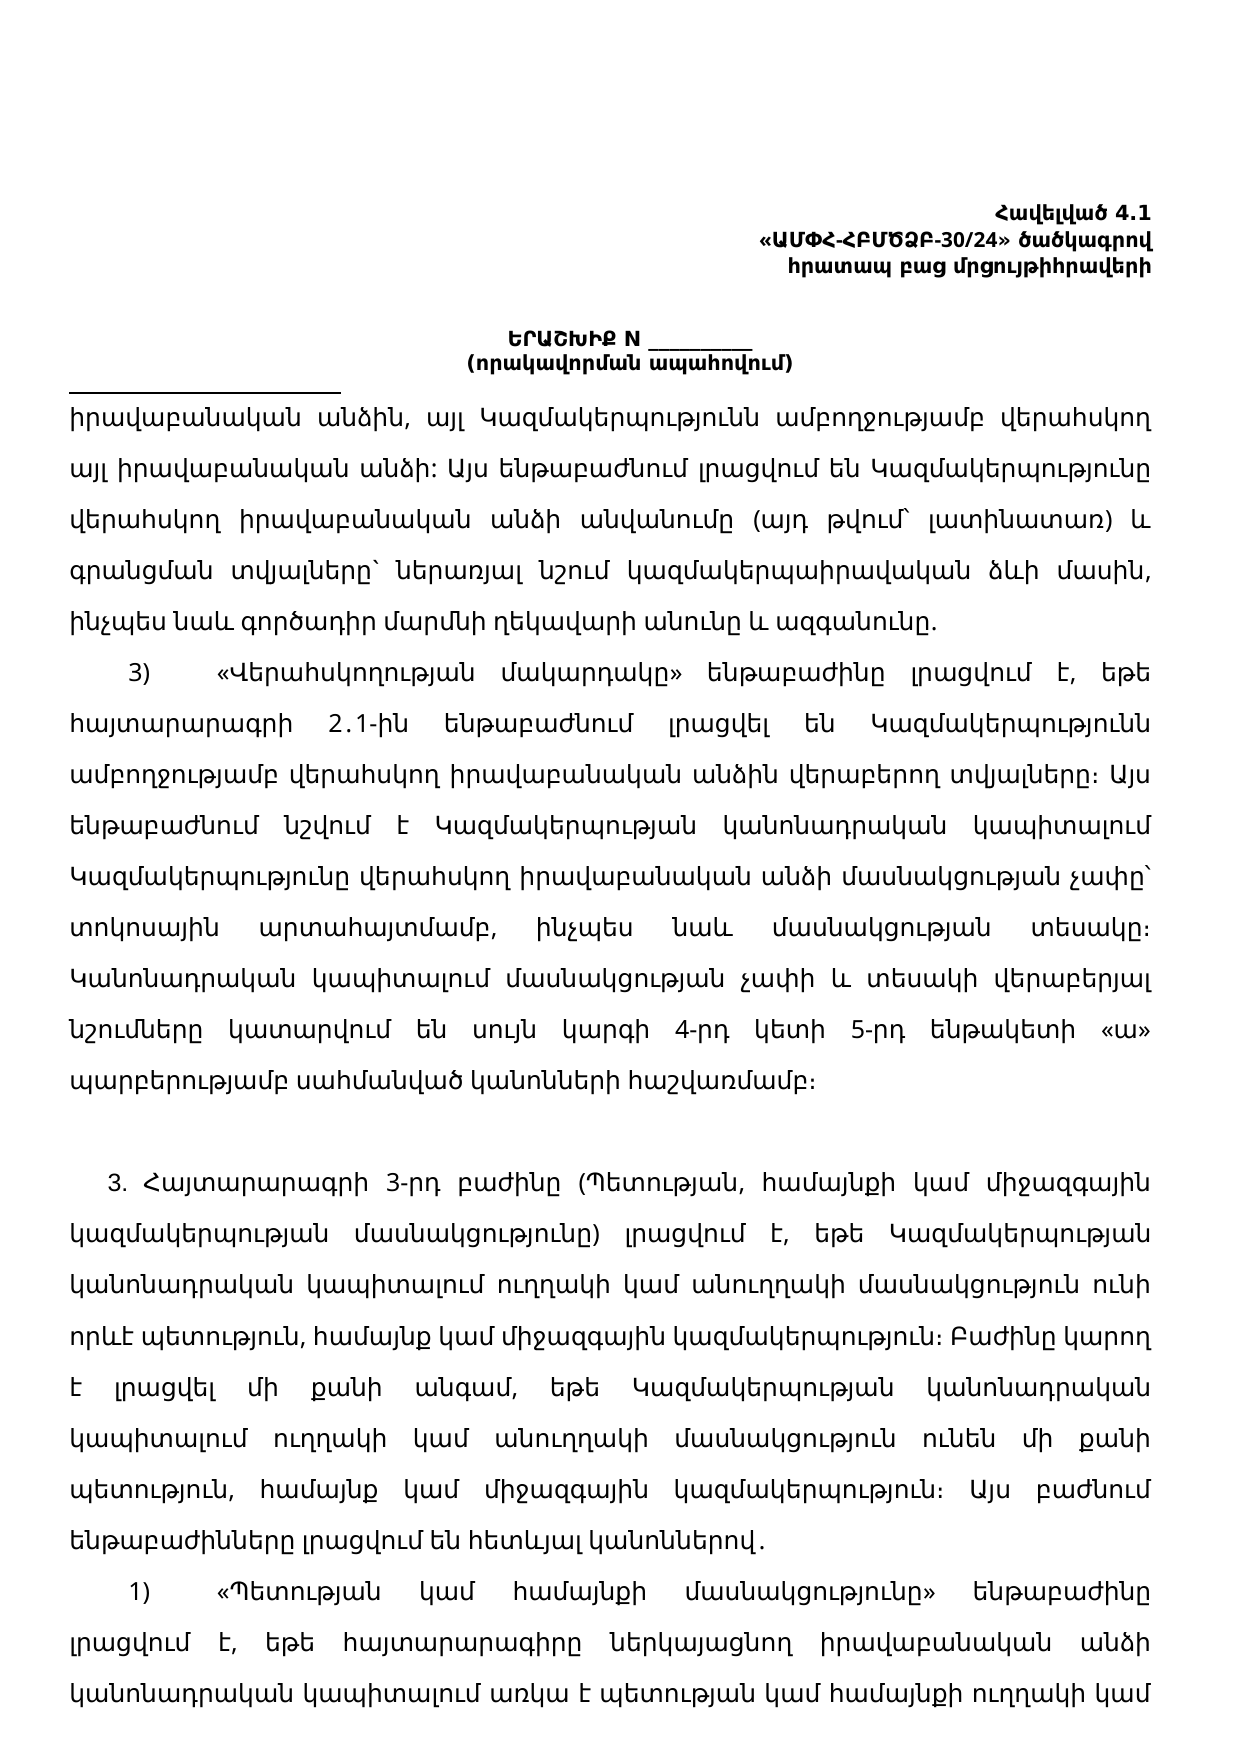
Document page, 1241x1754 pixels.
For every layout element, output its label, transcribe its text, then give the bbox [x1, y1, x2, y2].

text Հավելված 4.1 [69, 201, 1152, 225]
text «ԱՄՓՀ-ՀԲՄԾՁԲ-30/24» ծածկագրով [69, 225, 1152, 254]
text (որակավորման ապահովում) [69, 351, 1152, 375]
text հրատապ բաց մրցույթիհրավերի [69, 254, 1152, 278]
text ԵՐԱՇԽԻՔ N __________ [69, 327, 1152, 351]
